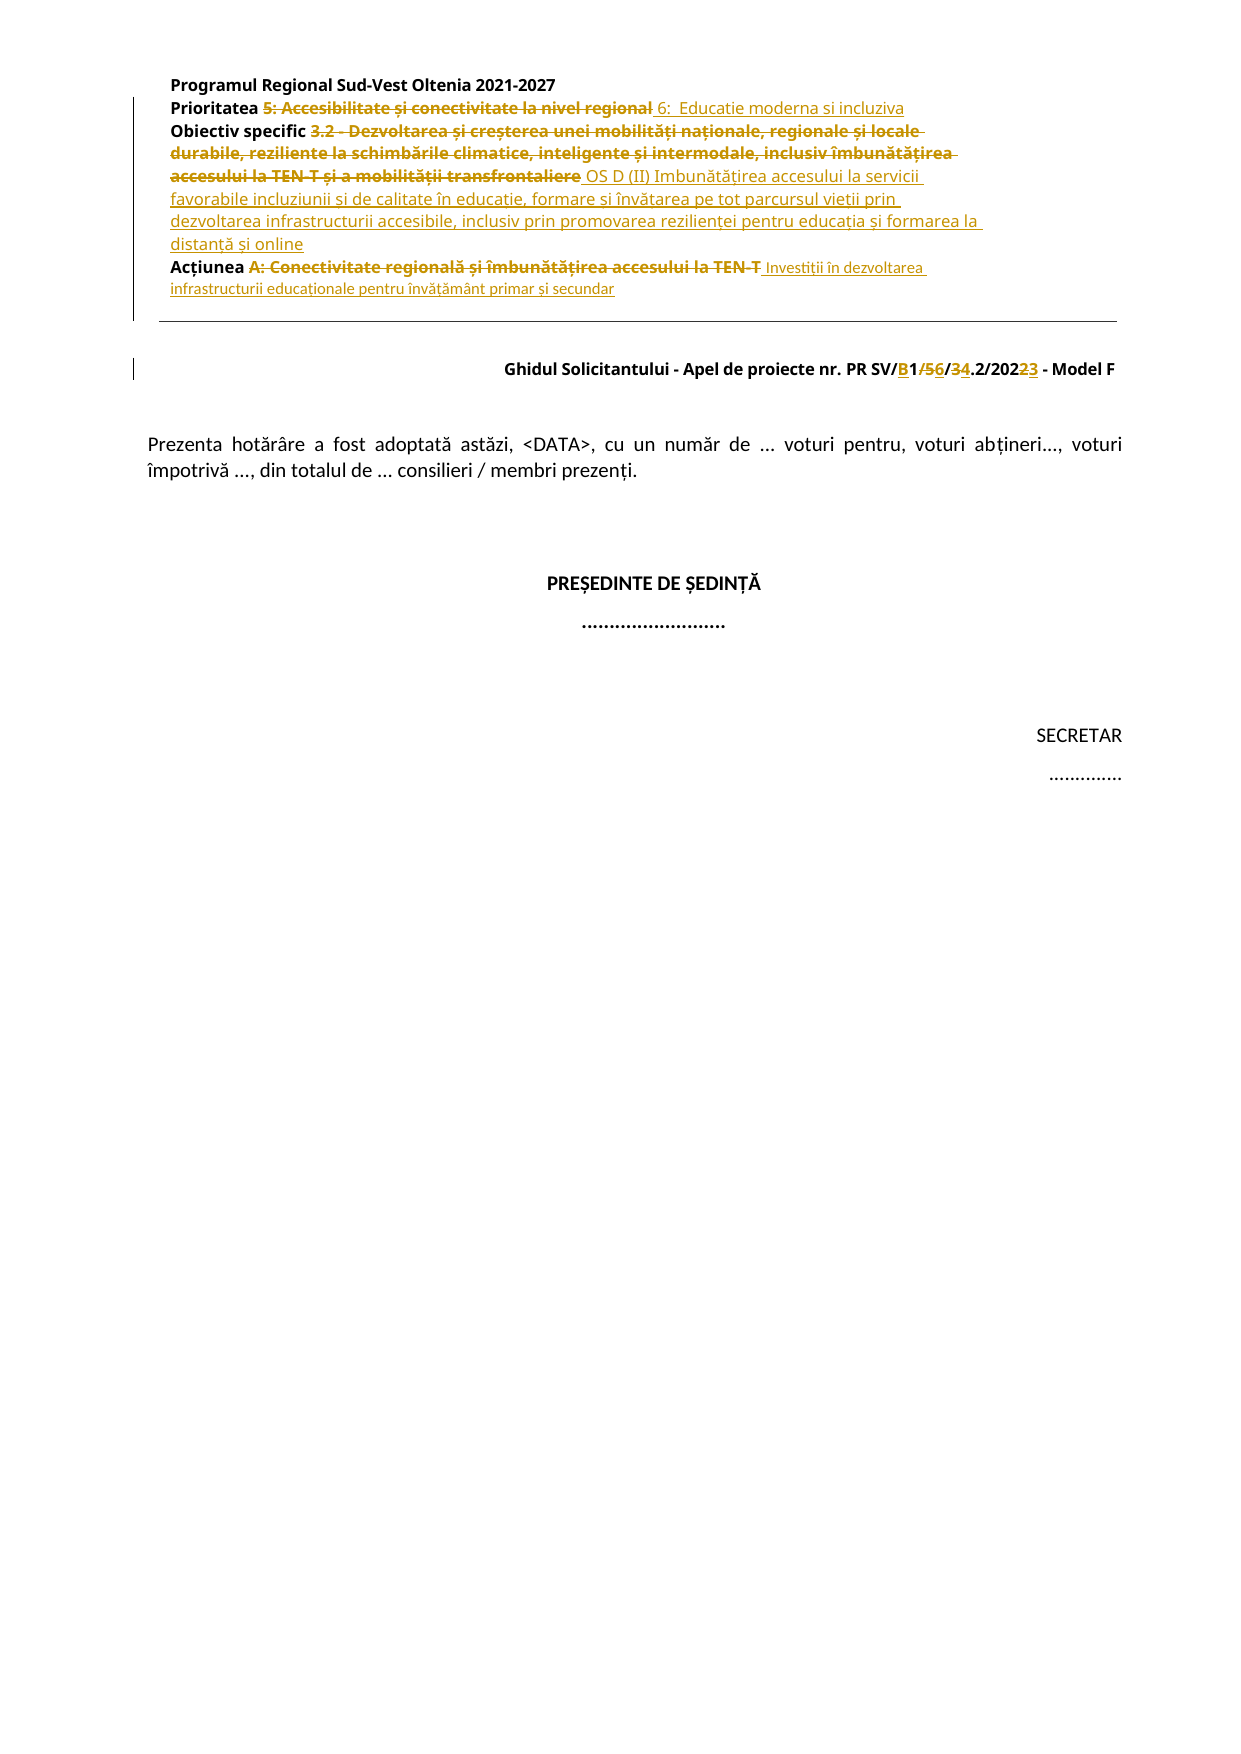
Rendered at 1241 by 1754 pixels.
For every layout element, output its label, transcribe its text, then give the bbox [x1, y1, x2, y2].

text .............. [185, 760, 1122, 786]
text SECRETAR [185, 722, 1122, 748]
text Prezenta hotărâre a fost adoptată astăzi, <DATA>, cu un număr de ... voturi pentru, voturi abţineri..., voturi împotrivă ..., din totalul de ... consilieri / membri prezenţi. [148, 431, 1122, 482]
text .......................... [185, 608, 1122, 634]
text PREŞEDINTE DE ŞEDINŢĂ [185, 571, 1122, 596]
